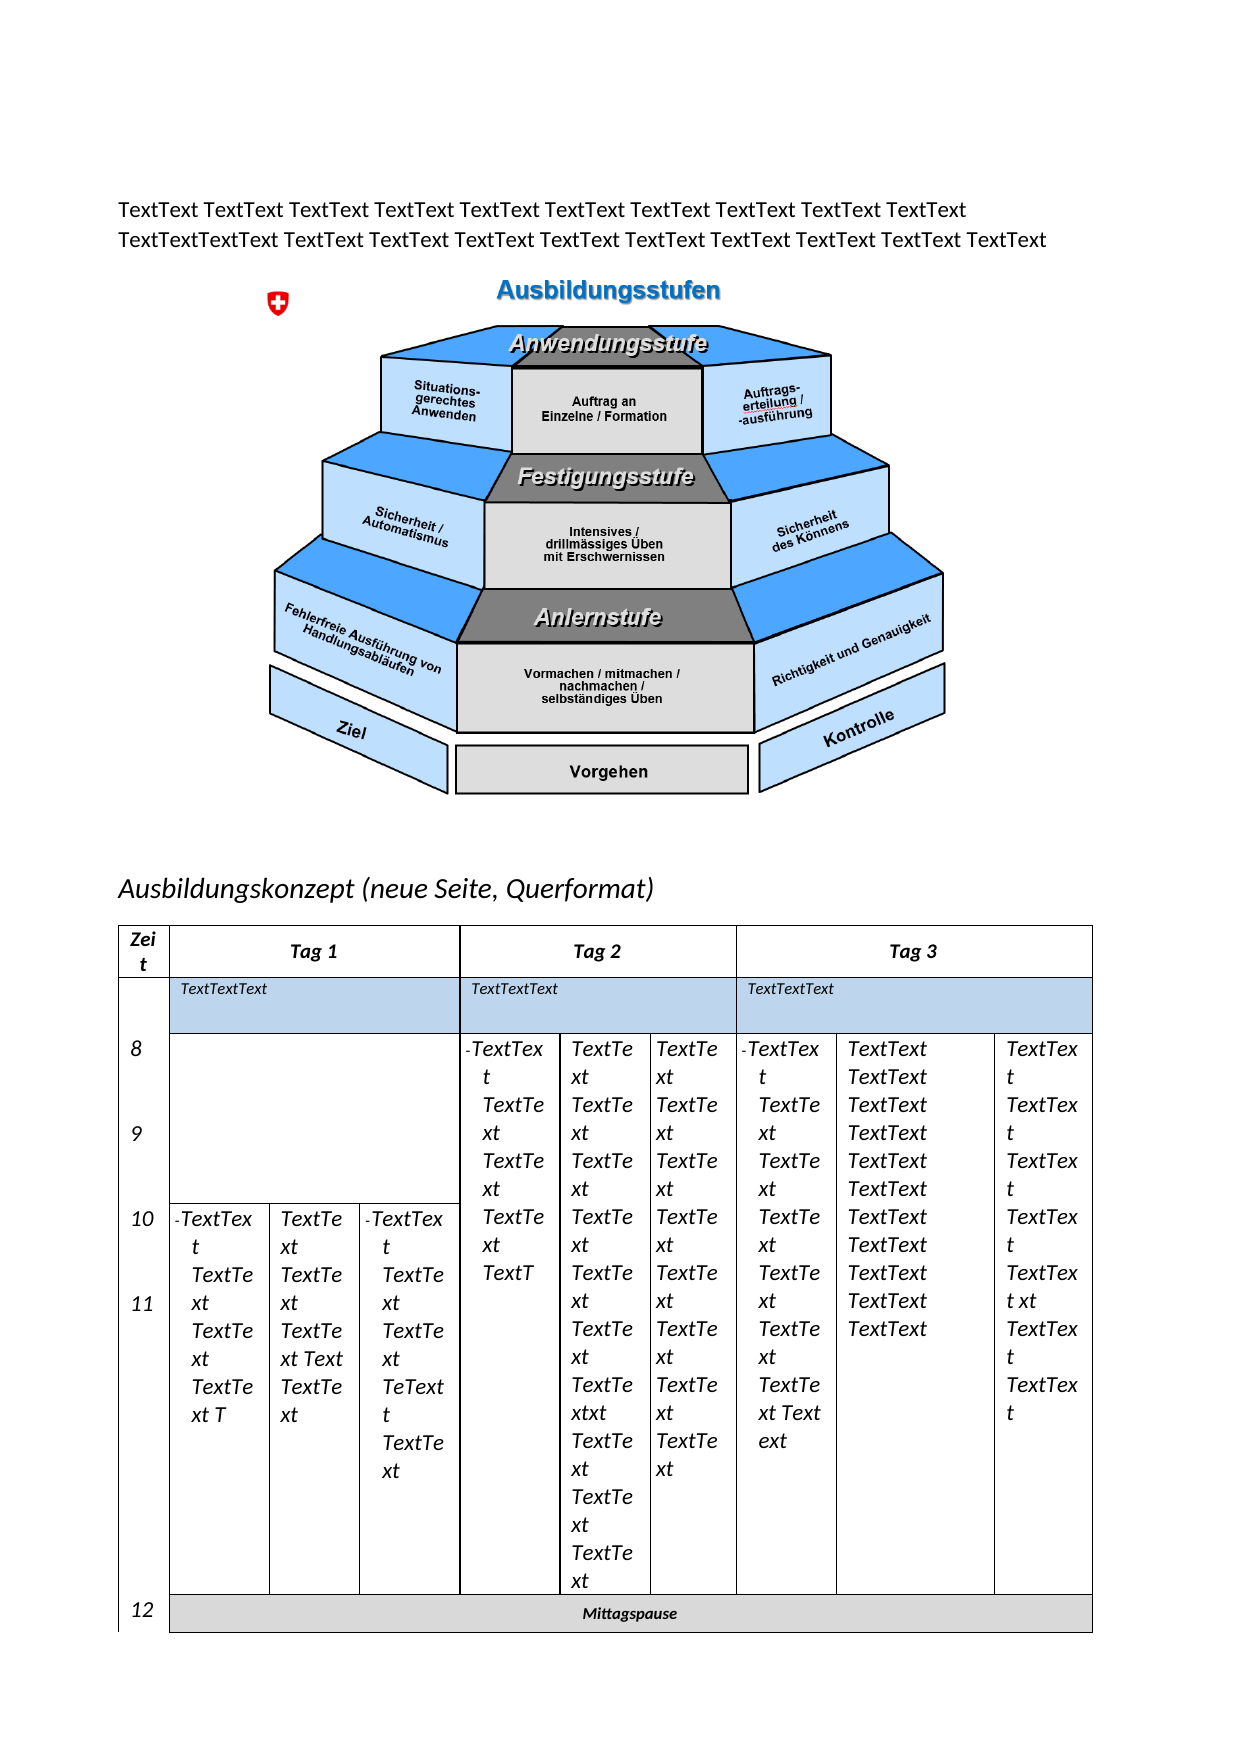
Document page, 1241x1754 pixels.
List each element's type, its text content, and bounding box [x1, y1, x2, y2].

table_cell 10 [119, 1203, 169, 1288]
table_cell TextText TextText TextText TextText TextT [461, 1034, 559, 1594]
table_cell [170, 1034, 459, 1203]
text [118, 195, 1092, 253]
table_cell TextText TextText TextText TextText TextText TextText TextText TextText [651, 1034, 736, 1594]
table_cell Mittagspause [170, 1595, 1092, 1632]
table_cell TextTextText [737, 978, 1092, 1033]
table_cell 9 [119, 1118, 169, 1203]
table_cell TextText TextText TextText TextText T [170, 1204, 269, 1594]
table_cell TextTextText [170, 978, 459, 1033]
table_cell TextText TextText TextText Text TextText [270, 1204, 359, 1594]
picture [251, 272, 959, 805]
table_cell TextText TextText TextText TeText t TextText [360, 1204, 459, 1594]
table_cell TextText TextText TextText TextText TextText TextText TextText TextText TextText TextText TextText [837, 1034, 994, 1594]
table_cell 12 [119, 1594, 169, 1632]
table_cell [119, 978, 169, 1033]
table_cell TextTextText [461, 978, 736, 1033]
table_cell 11 [119, 1288, 169, 1594]
text Ausbildungskonzept (neue Seite, Querformat) [118, 870, 1092, 906]
table_header Tag 3 [737, 926, 1092, 977]
table_cell 8 [119, 1033, 169, 1118]
table_header Tag 1 [170, 926, 459, 977]
table_header Zeit [119, 926, 169, 977]
table_cell TextText TextText TextText TextText TextText TextText TextTextxt TextText TextText TextText [561, 1034, 650, 1594]
table_cell TextText TextText TextText TextText TextText TextText TextText Text ext [737, 1034, 836, 1594]
table_cell TextText TextText TextText TextText TextText xt TextText TextText [995, 1034, 1092, 1594]
table_header Tag 2 [461, 926, 736, 977]
